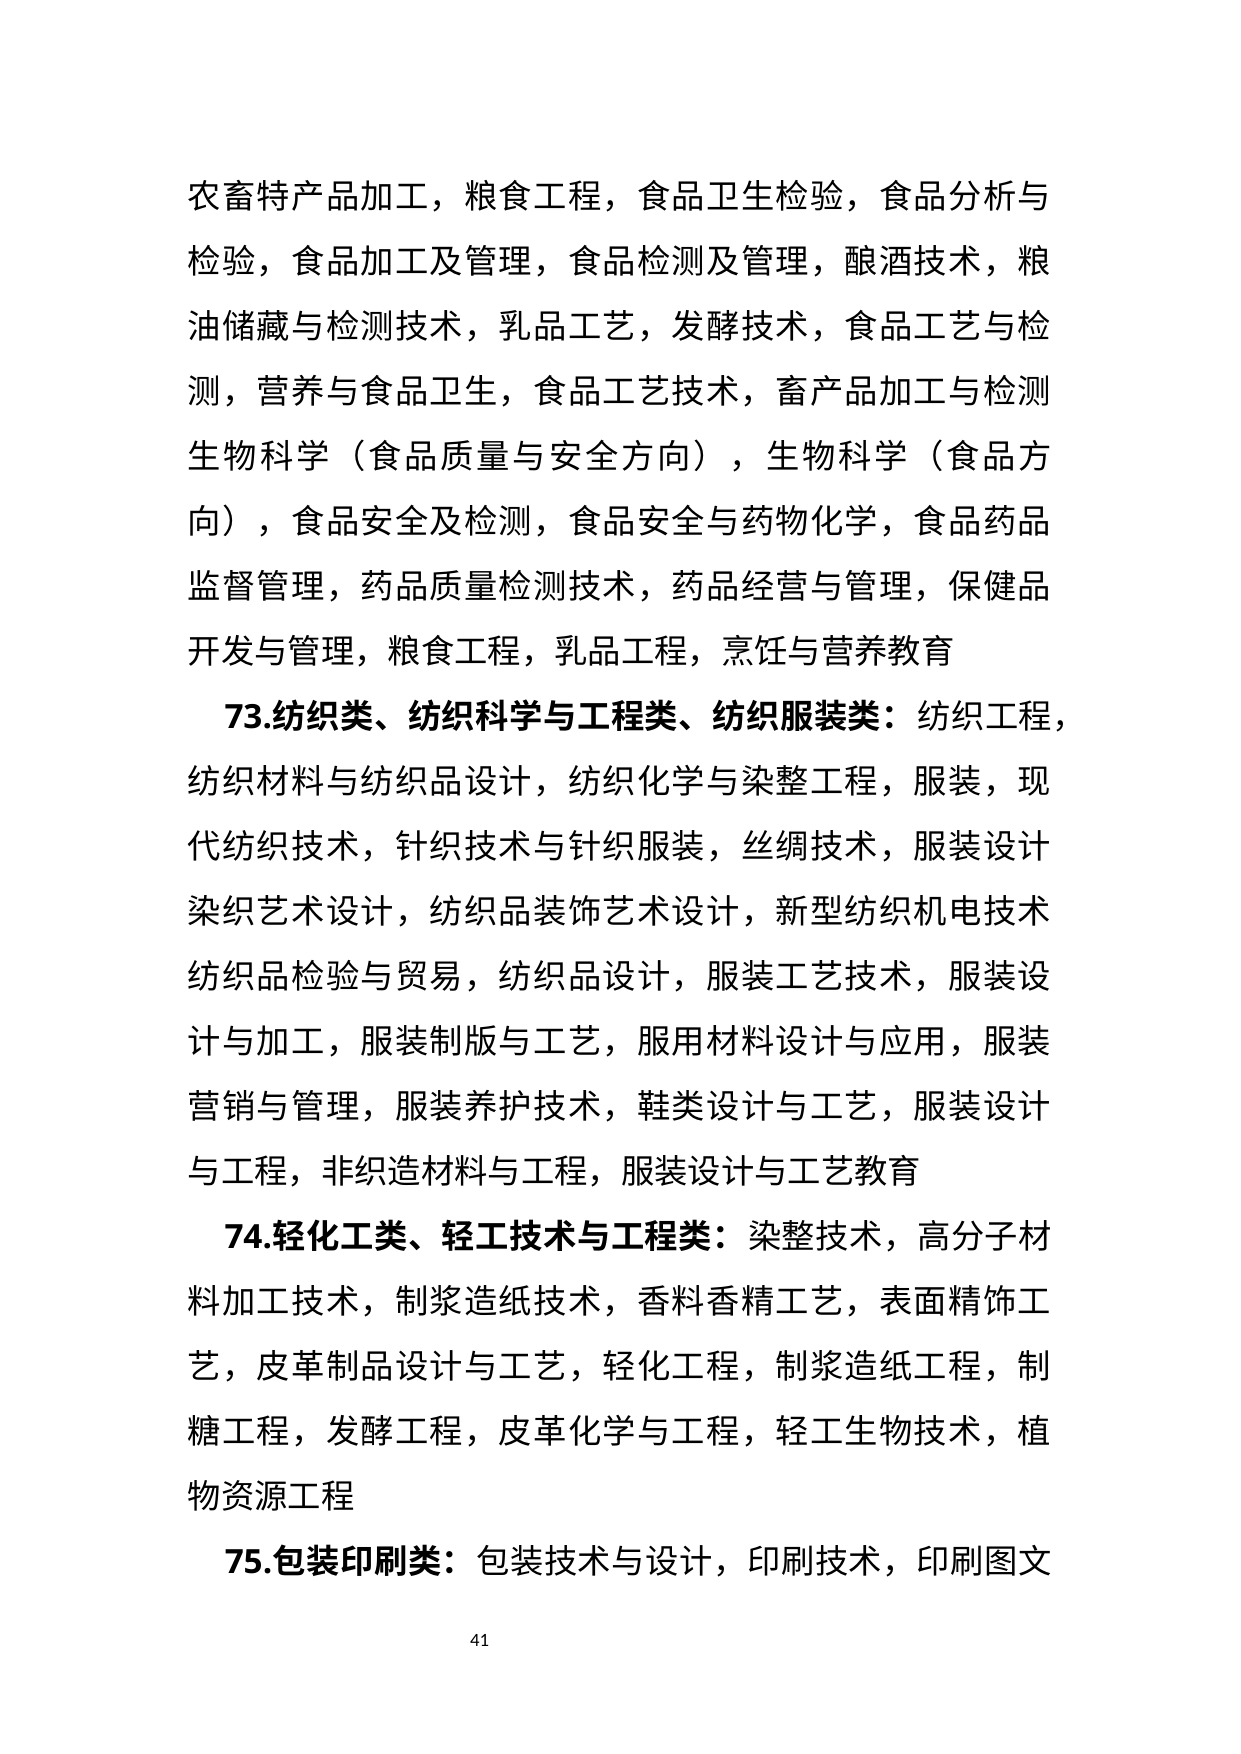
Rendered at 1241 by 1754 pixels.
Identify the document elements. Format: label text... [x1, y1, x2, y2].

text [187, 162, 1053, 682]
text 73.纺织类、纺织科学与工程类、纺织服装类：纺织工程，纺织材料与纺织品设计，纺织化学与染整工程，服装，现代纺织技术，针织技术与针织服装，丝绸技术，服装设计，染织艺术设计，纺织品装饰艺术设计，新型纺织机电技术，纺织品检验与贸易，纺织品设计，服装工艺技术，服装设计与加工，服装制版与工艺，服用材料设计与应用，服装营销与管理，服装养护技术，鞋类设计与工艺，服装设计与工程，非织造材料与工程，服装设计与工艺教育 [187, 682, 1053, 1202]
text 74.轻化工类、轻工技术与工程类：染整技术，高分子材料加工技术，制浆造纸技术，香料香精工艺，表面精饰工艺，皮革制品设计与工艺，轻化工程，制浆造纸工程，制糖工程，发酵工程，皮革化学与工程，轻工生物技术，植物资源工程 [187, 1202, 1053, 1527]
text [187, 1527, 1053, 1592]
